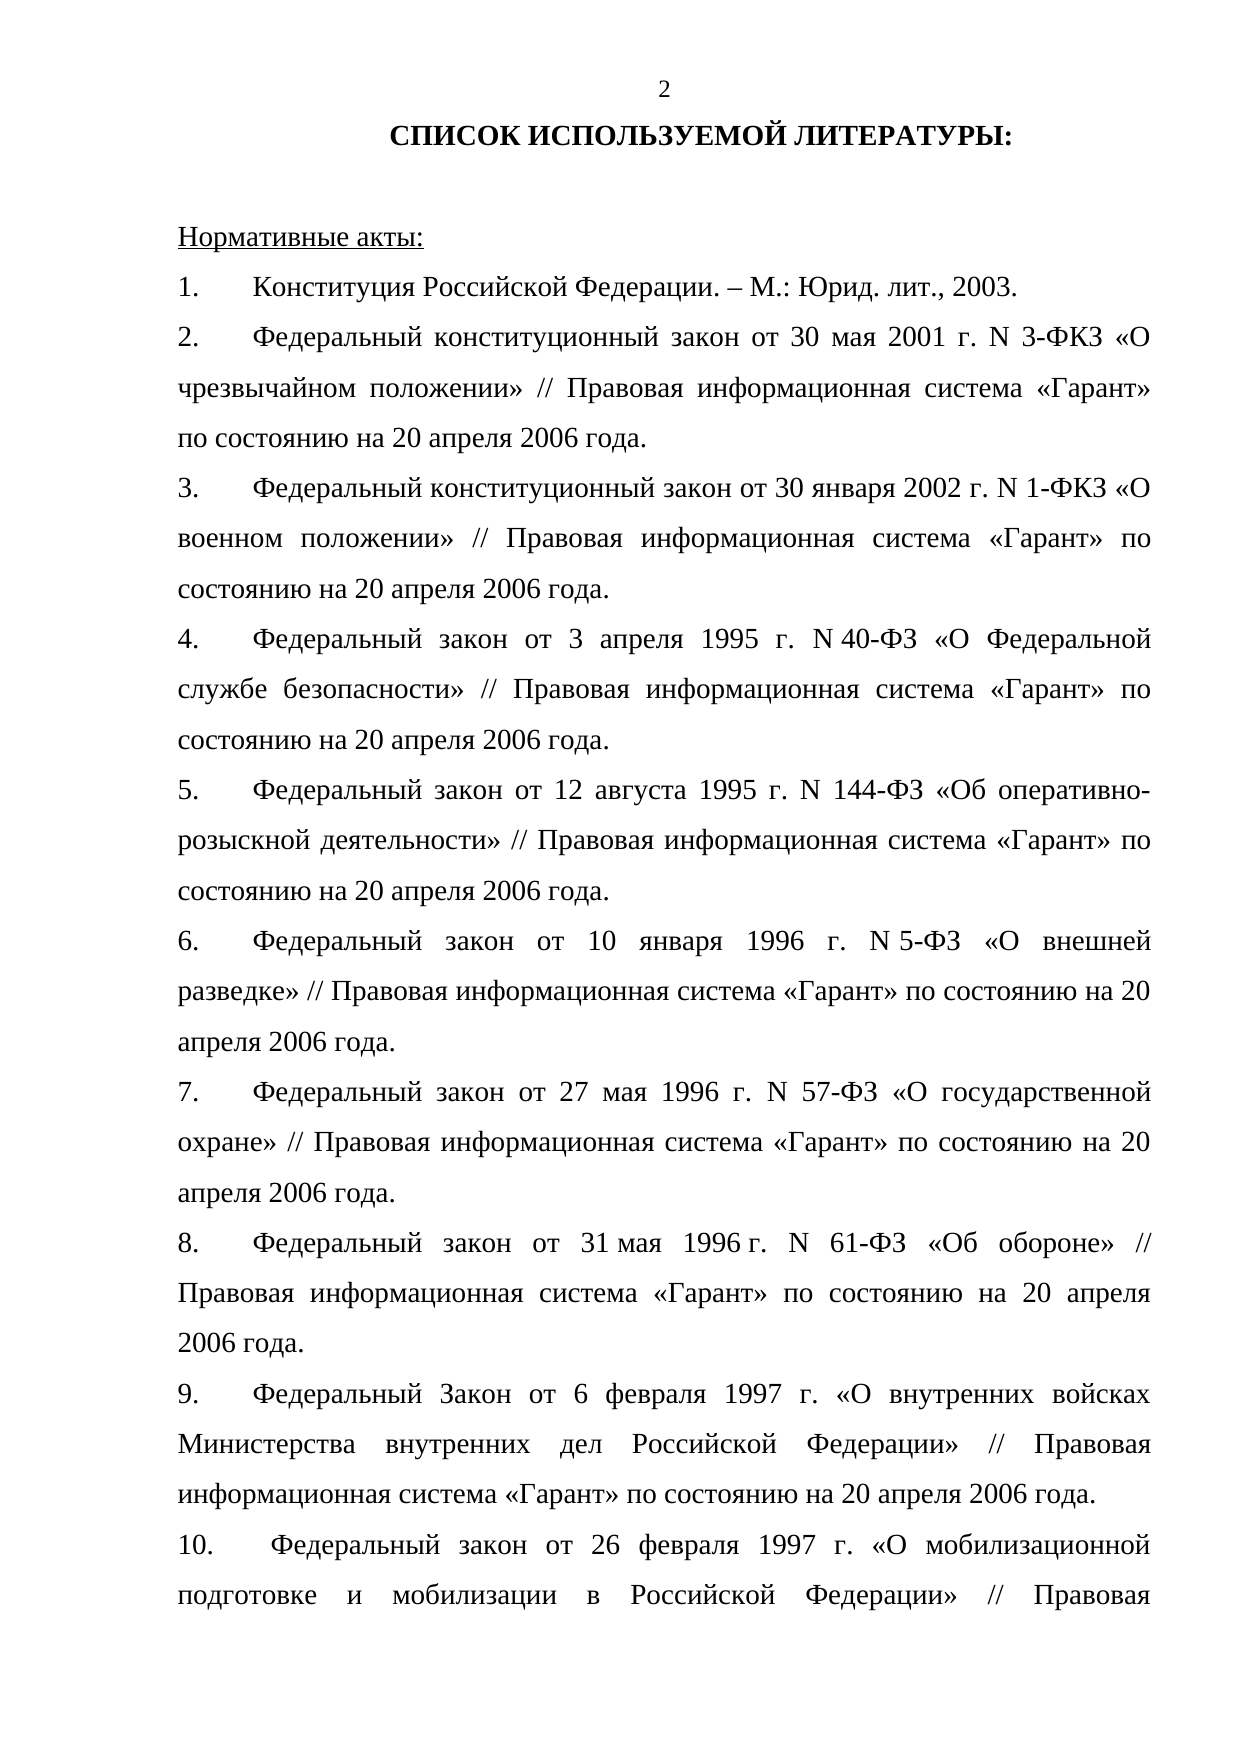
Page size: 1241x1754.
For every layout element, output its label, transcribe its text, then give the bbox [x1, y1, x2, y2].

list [177, 1527, 1152, 1611]
list Федеральный конституционный закон от 30 мая 2001 г. N 3-ФКЗ «О чрезвычайном положении» // Правовая информационная система «Гарант» по состоянию на 20 апреля 2006 года. [177, 319, 1152, 453]
text Нормативные акты: [177, 219, 1152, 252]
list Федеральный закон от 10 января 1996 г. N 5-ФЗ «О внешней разведке» // Правовая информационная система «Гарант» по состоянию на 20 апреля 2006 года. [177, 923, 1152, 1057]
list Федеральный Закон от 6 февраля 1997 г. «О внутренних войсках Министерства внутренних дел Российской Федерации» // Правовая информационная система «Гарант» по состоянию на 20 апреля 2006 года. [177, 1376, 1152, 1510]
list Федеральный конституционный закон от 30 января 2002 г. N 1-ФКЗ «О военном положении» // Правовая информационная система «Гарант» по состоянию на 20 апреля 2006 года. [177, 470, 1152, 604]
list Федеральный закон от 31 мая 1996 г. N 61-ФЗ «Об обороне» // Правовая информационная система «Гарант» по состоянию на 20 апреля 2006 года. [177, 1225, 1152, 1359]
list Федеральный закон от 3 апреля 1995 г. N 40-ФЗ «О Федеральной службе безопасности» // Правовая информационная система «Гарант» по состоянию на 20 апреля 2006 года. [177, 621, 1152, 755]
list Федеральный закон от 12 августа 1995 г. N 144-ФЗ «Об оперативно-розыскной деятельности» // Правовая информационная система «Гарант» по состоянию на 20 апреля 2006 года. [177, 772, 1152, 906]
subtitle СПИСОК ИСПОЛЬЗУЕМОЙ ЛИТЕРАТУРЫ: [177, 118, 1152, 152]
list Конституция Российской Федерации. – М.: Юрид. лит., 2003. [177, 269, 1152, 303]
list Федеральный закон от 27 мая 1996 г. N 57-ФЗ «О государственной охране» // Правовая информационная система «Гарант» по состоянию на 20 апреля 2006 года. [177, 1074, 1152, 1208]
